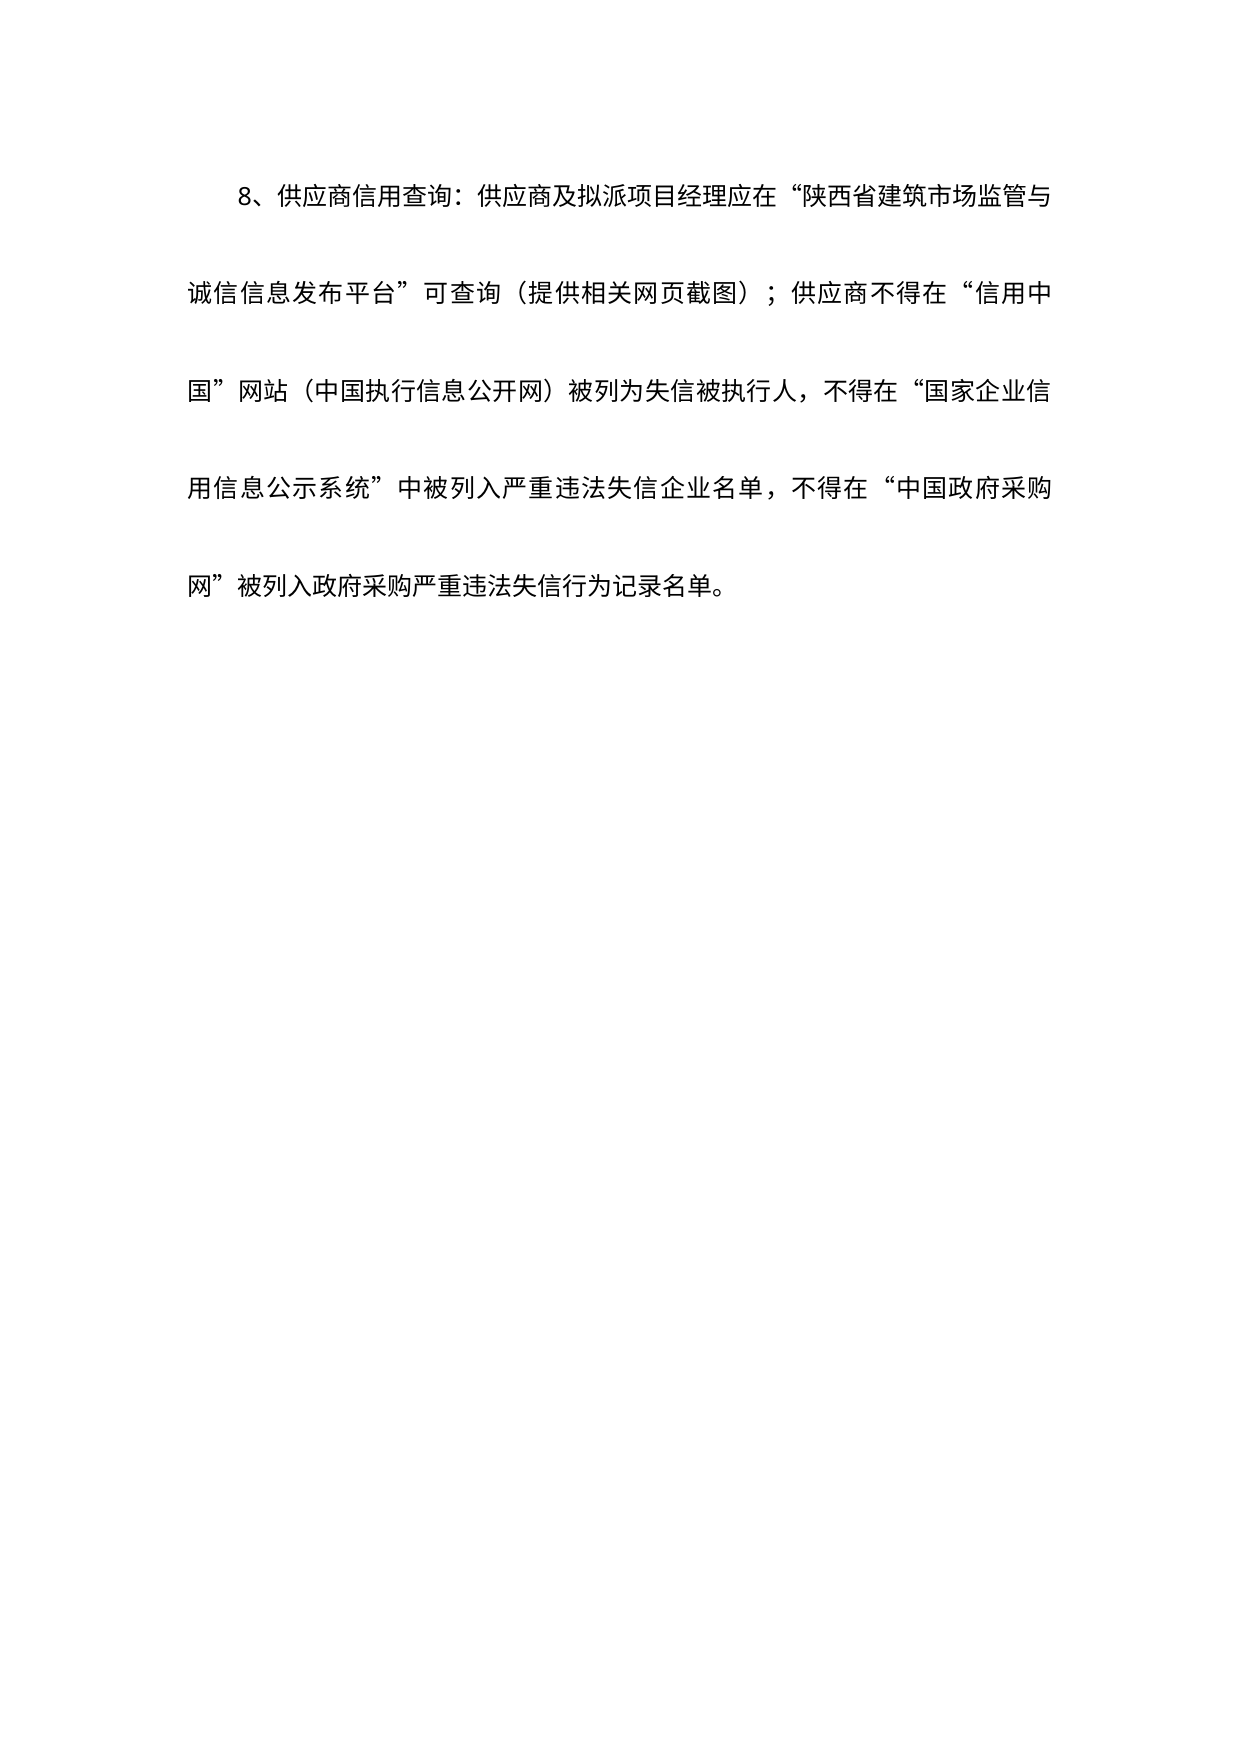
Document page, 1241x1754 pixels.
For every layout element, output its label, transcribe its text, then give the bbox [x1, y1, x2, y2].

text 8、供应商信用查询：供应商及拟派项目经理应在“陕西省建筑市场监管与诚信信息发布平台”可查询（提供相关网页截图）；供应商不得在“信用中国”网站（中国执行信息公开网）被列为失信被执行人，不得在“国家企业信用信息公示系统”中被列入严重违法失信企业名单，不得在“中国政府采购网”被列入政府采购严重违法失信行为记录名单。 [187, 162, 1053, 617]
